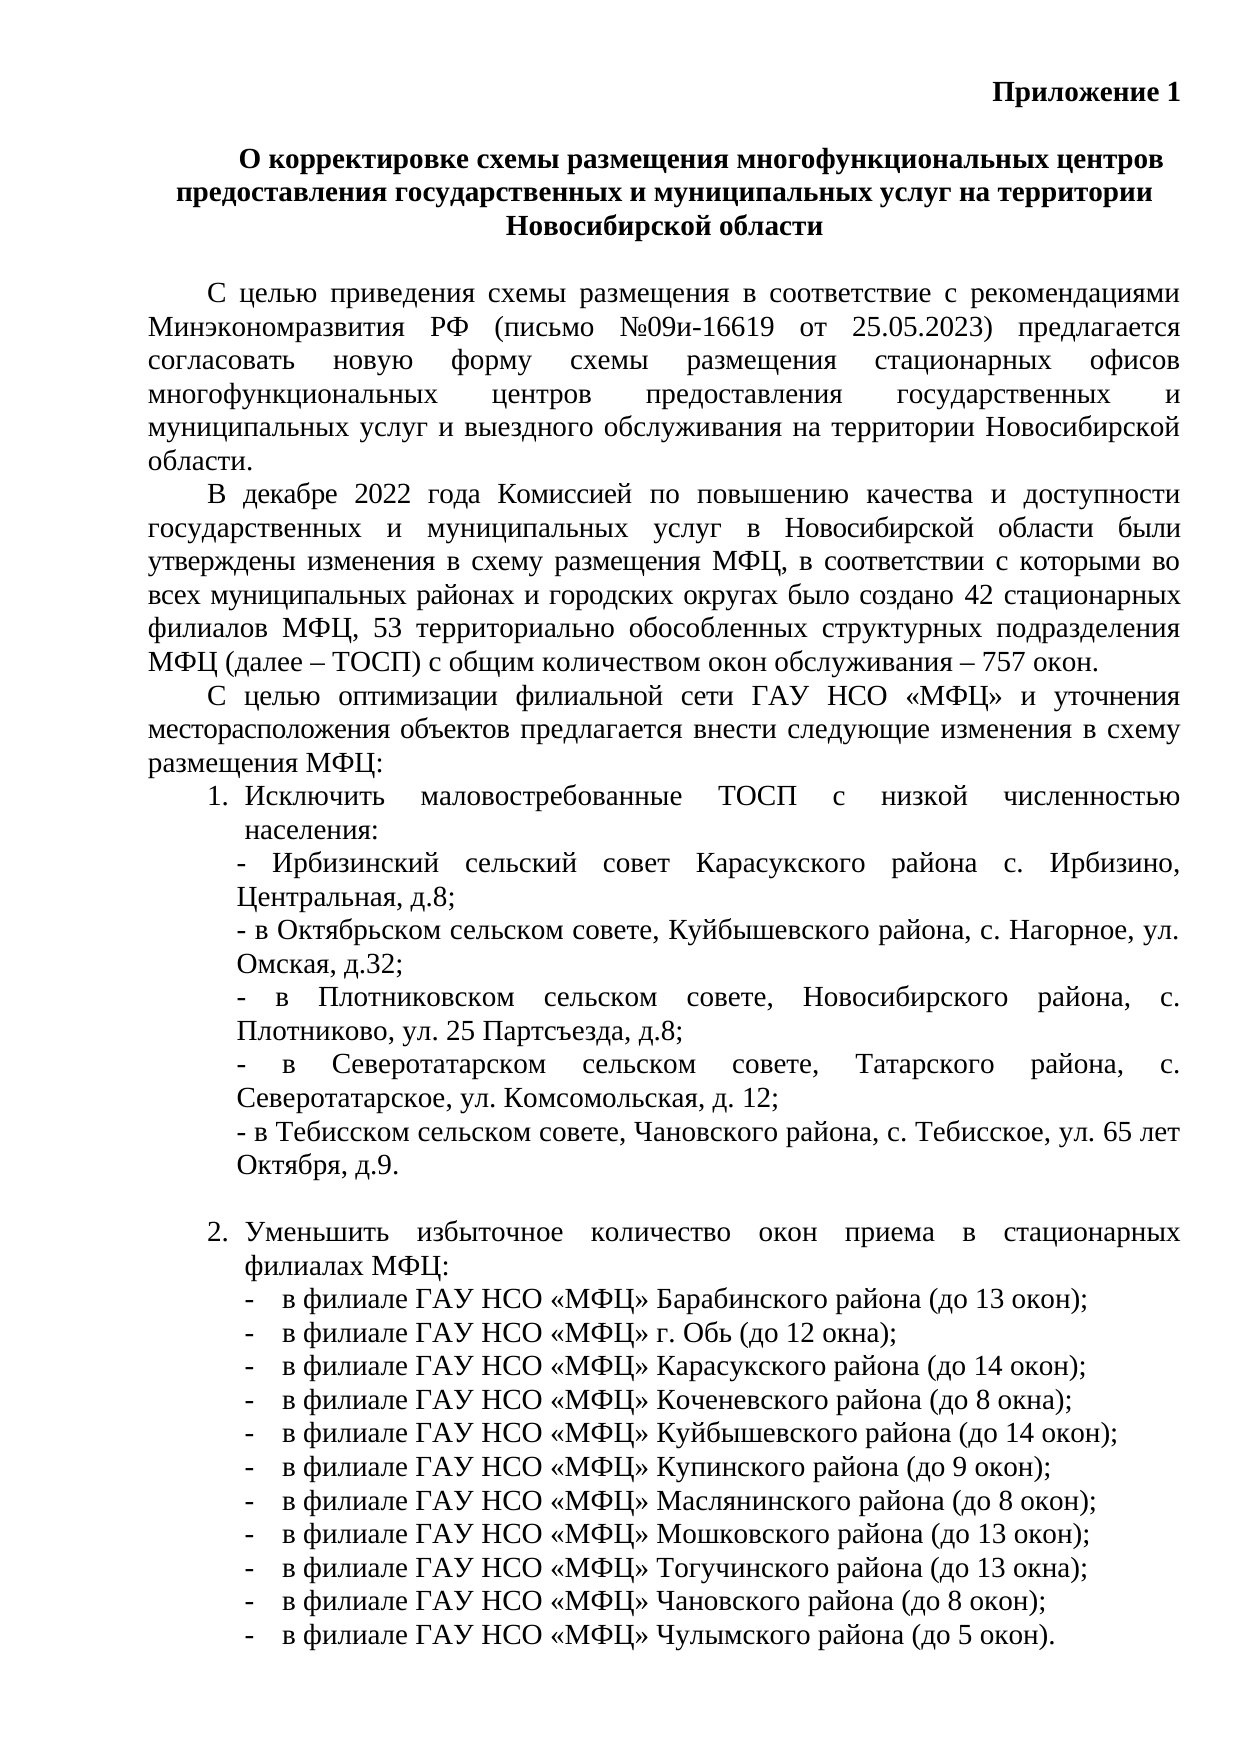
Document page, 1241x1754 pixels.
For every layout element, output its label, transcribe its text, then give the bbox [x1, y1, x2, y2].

list - в Октябрьском сельском совете, Куйбышевского района, с. Нагорное, ул. Омская, д.32; [236, 912, 1181, 979]
text С целью приведения схемы размещения в соответствие с рекомендациями Минэкономразвития РФ (письмо №09и-16619 от 25.05.2023) предлагается согласовать новую форму схемы размещения стационарных офисов многофункциональных центров предоставления государственных и муниципальных услуг и выездного обслуживания на территории Новосибирской области. [148, 275, 1181, 476]
text В декабре 2022 года Комиссией по повышению качества и доступности государственных и муниципальных услуг в Новосибирской области были утверждены изменения в схему размещения МФЦ, в соответствии с которыми во всех муниципальных районах и городских округах было создано 42 стационарных филиалов МФЦ, 53 территориально обособленных структурных подразделения МФЦ (далее – ТОСП) с общим количеством окон обслуживания – 757 окон. [148, 476, 1181, 678]
list - в Северотатарском сельском совете, Татарского района, с. Северотатарское, ул. Комсомольская, д. 12; [236, 1047, 1181, 1114]
list в филиале ГАУ НСО «МФЦ» Купинского района (до 9 окон); [244, 1449, 1181, 1483]
list Уменьшить избыточное количество окон приема в стационарных филиалах МФЦ: [207, 1214, 1181, 1281]
list - Ирбизинский сельский совет Карасукского района с. Ирбизино, Центральная, д.8; [236, 845, 1181, 912]
list в филиале ГАУ НСО «МФЦ» Барабинского района (до 13 окон); [244, 1281, 1181, 1315]
list в филиале ГАУ НСО «МФЦ» Тогучинского района (до 13 окна); [244, 1550, 1181, 1583]
list в филиале ГАУ НСО «МФЦ» Коченевского района (до 8 окна); [244, 1382, 1181, 1416]
text Приложение 1 [148, 74, 1181, 107]
list в филиале ГАУ НСО «МФЦ» г. Обь (до 12 окна); [244, 1315, 1181, 1348]
list С целью оптимизации филиальной сети ГАУ НСО «МФЦ» и уточнения месторасположения объектов предлагается внести следующие изменения в схему размещения МФЦ: [148, 678, 1181, 778]
text О корректировке схемы размещения многофункциональных центров предоставления государственных и муниципальных услуг на территории Новосибирской области [148, 141, 1181, 242]
list в филиале ГАУ НСО «МФЦ» Маслянинского района (до 8 окон); [244, 1483, 1181, 1516]
list - в Плотниковском сельском совете, Новосибирского района, с. Плотниково, ул. 25 Партсъезда, д.8; [236, 979, 1181, 1047]
list в филиале ГАУ НСО «МФЦ» Мошковского района (до 13 окон); [244, 1516, 1181, 1550]
list в филиале ГАУ НСО «МФЦ» Чановского района (до 8 окон); [244, 1583, 1181, 1617]
list в филиале ГАУ НСО «МФЦ» Куйбышевского района (до 14 окон); [244, 1416, 1181, 1449]
list в филиале ГАУ НСО «МФЦ» Чулымского района (до 5 окон). [244, 1617, 1181, 1650]
list - в Тебисском сельском совете, Чановского района, с. Тебисское, ул. 65 лет Октября, д.9. [236, 1114, 1181, 1181]
list в филиале ГАУ НСО «МФЦ» Карасукского района (до 14 окон); [244, 1348, 1181, 1382]
list Исключить маловостребованные ТОСП с низкой численностью населения: [207, 778, 1181, 845]
